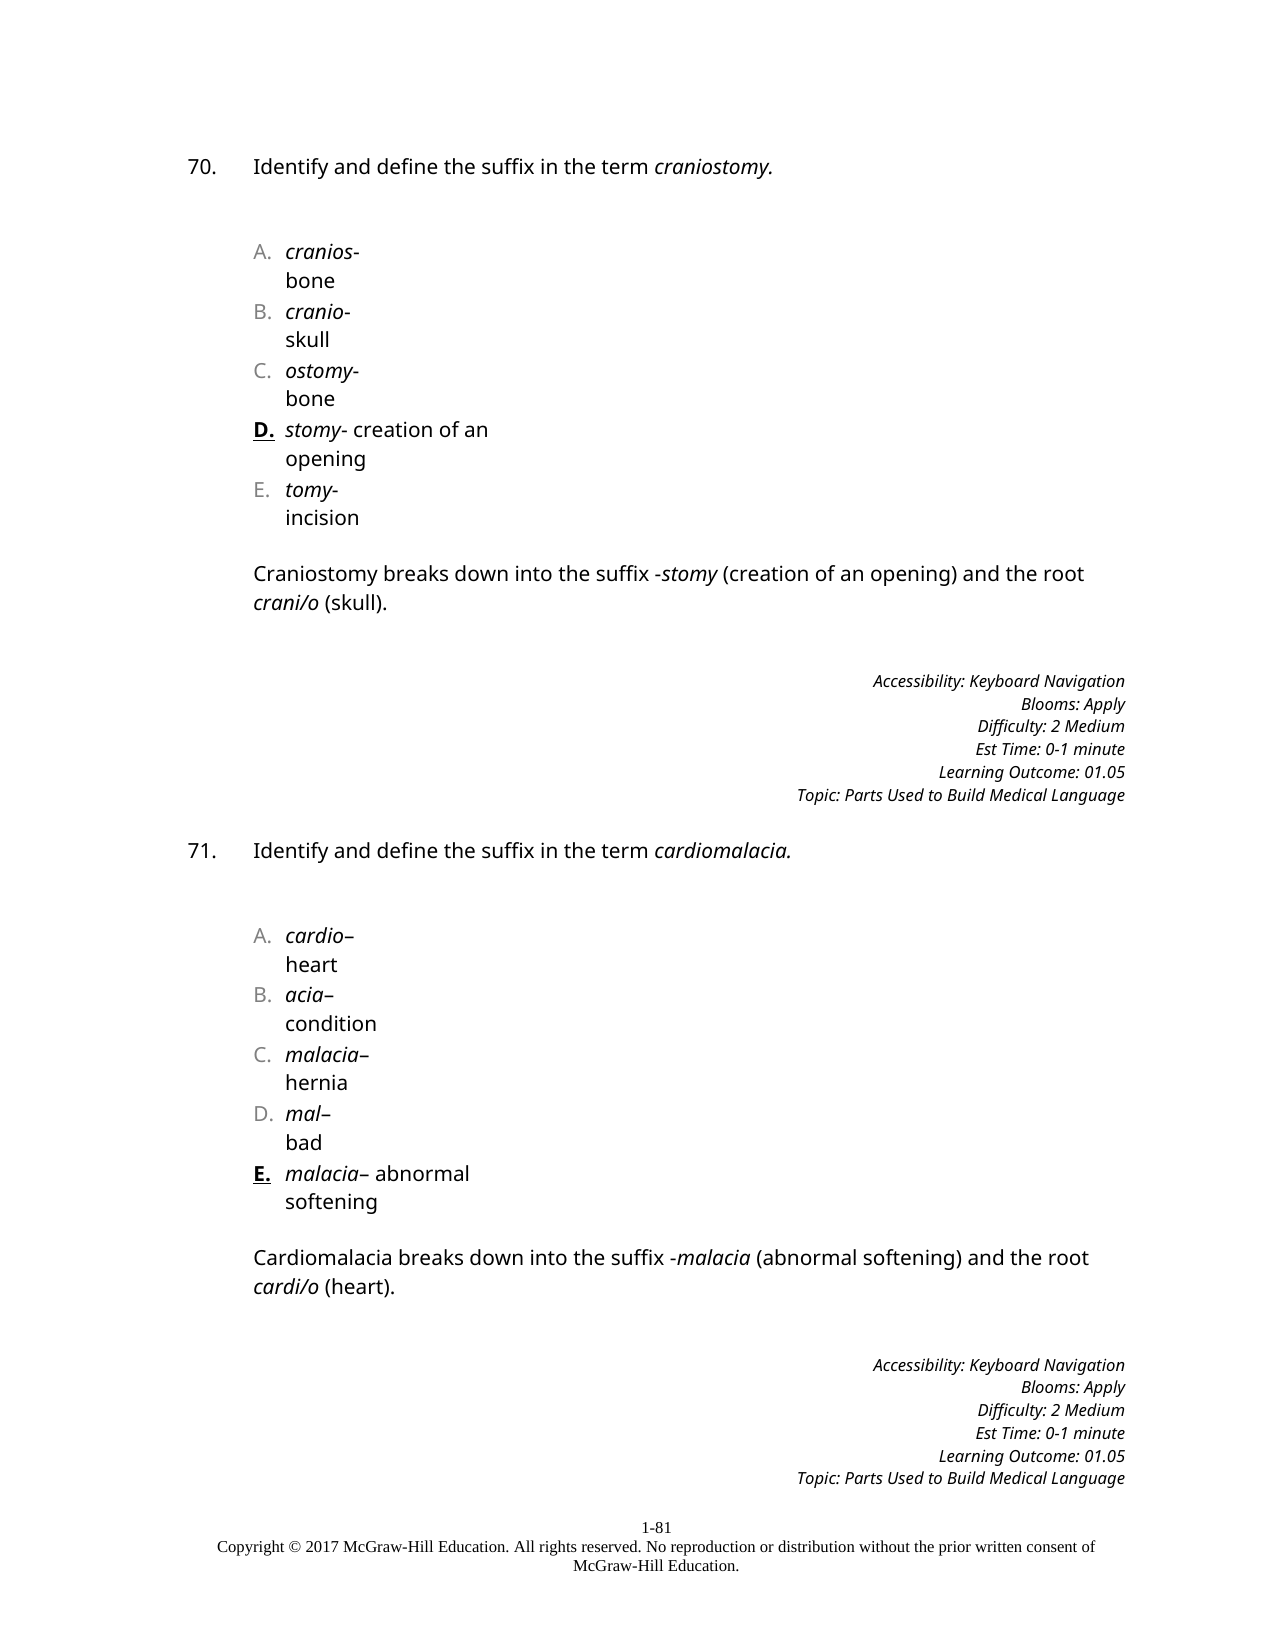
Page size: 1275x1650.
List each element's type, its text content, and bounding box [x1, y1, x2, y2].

table_header 71. [188, 836, 253, 1328]
table_header Identify and define the suffix in the term craniostomy. Craniostomy breaks down into the suffix -stomy (creation of an opening) and the root crani/o (skull). [253, 153, 1125, 644]
table_header Identify and define the suffix in the term cardiomalacia. Cardiomalacia breaks down into the suffix -malacia (abnormal softening) and the root cardi/o (heart). [253, 836, 1125, 1328]
table_header 70. [188, 153, 253, 644]
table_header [188, 1354, 1125, 1490]
